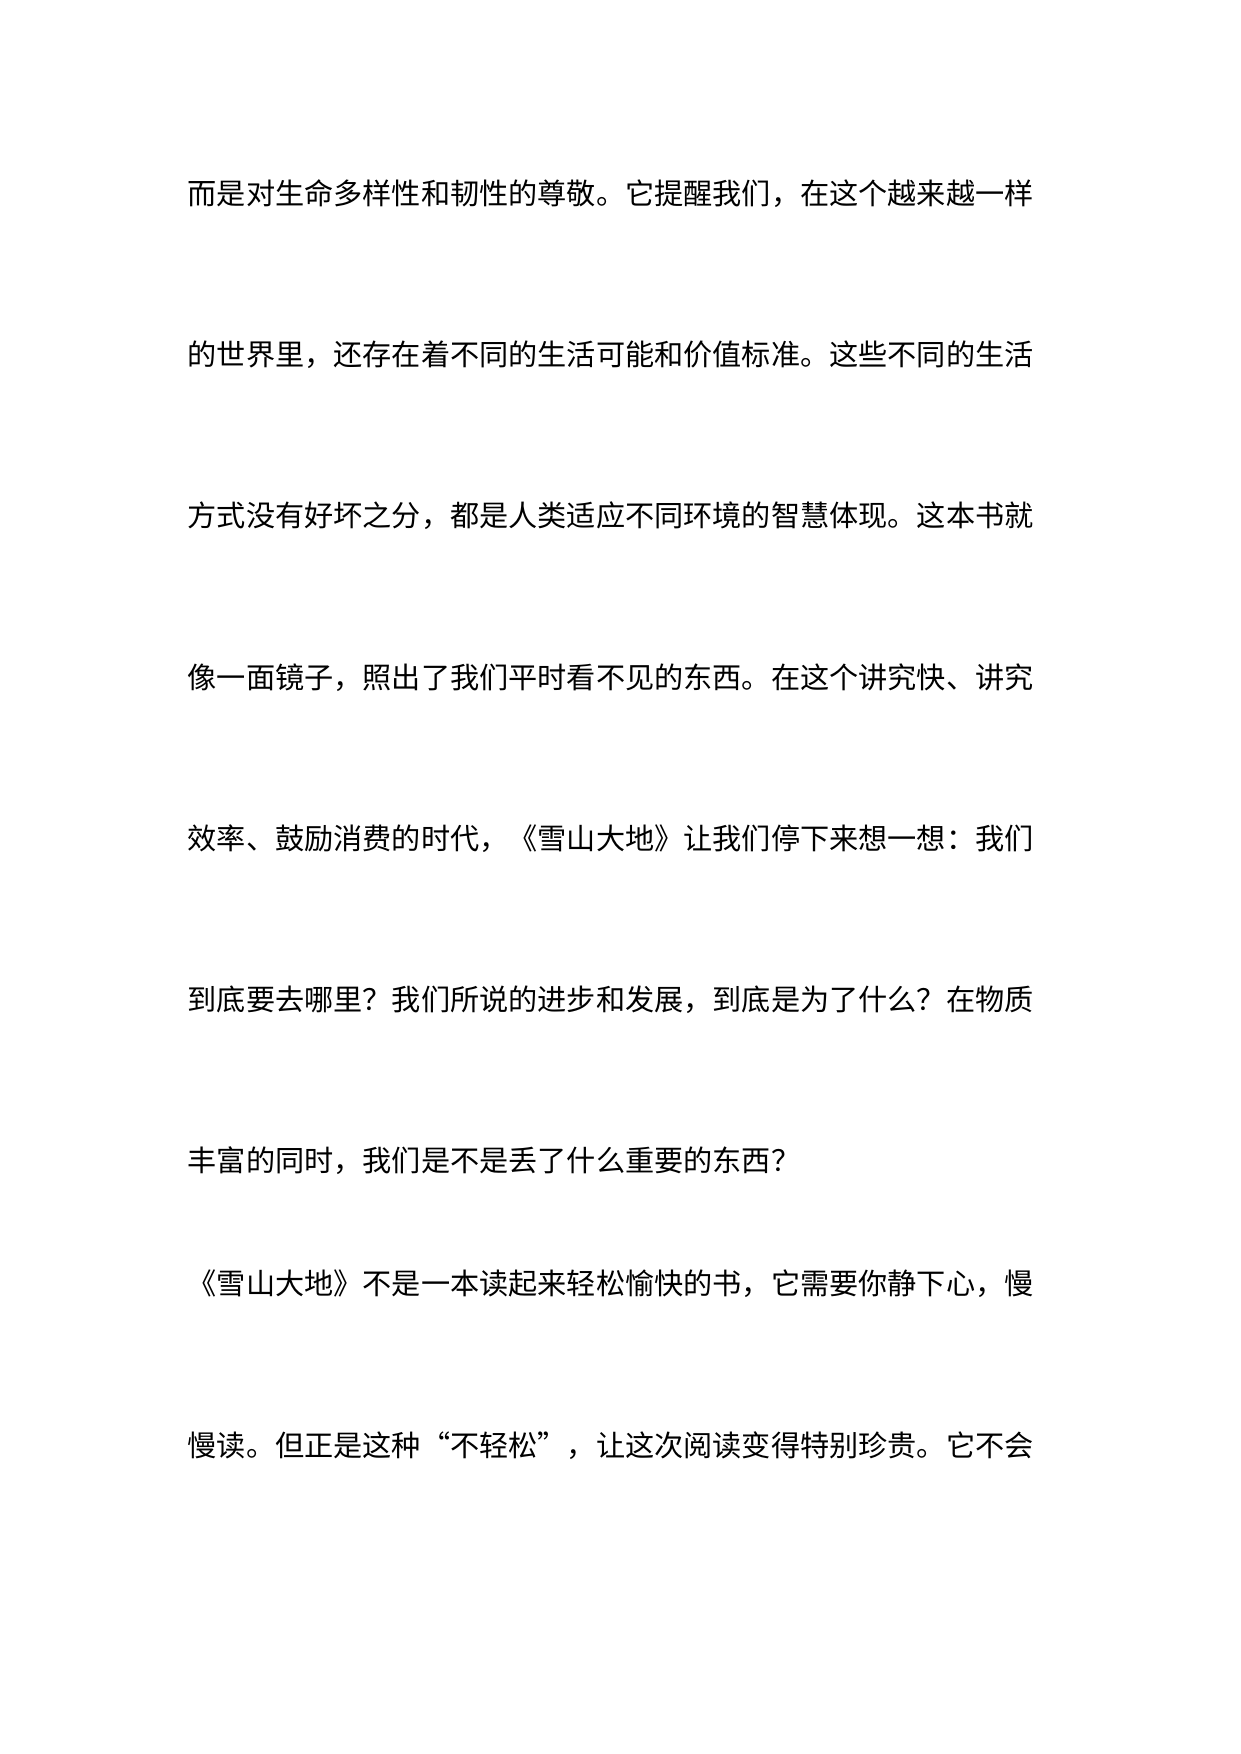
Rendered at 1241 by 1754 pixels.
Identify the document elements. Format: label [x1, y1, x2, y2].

text [187, 151, 1053, 1199]
text [187, 1242, 1053, 1484]
